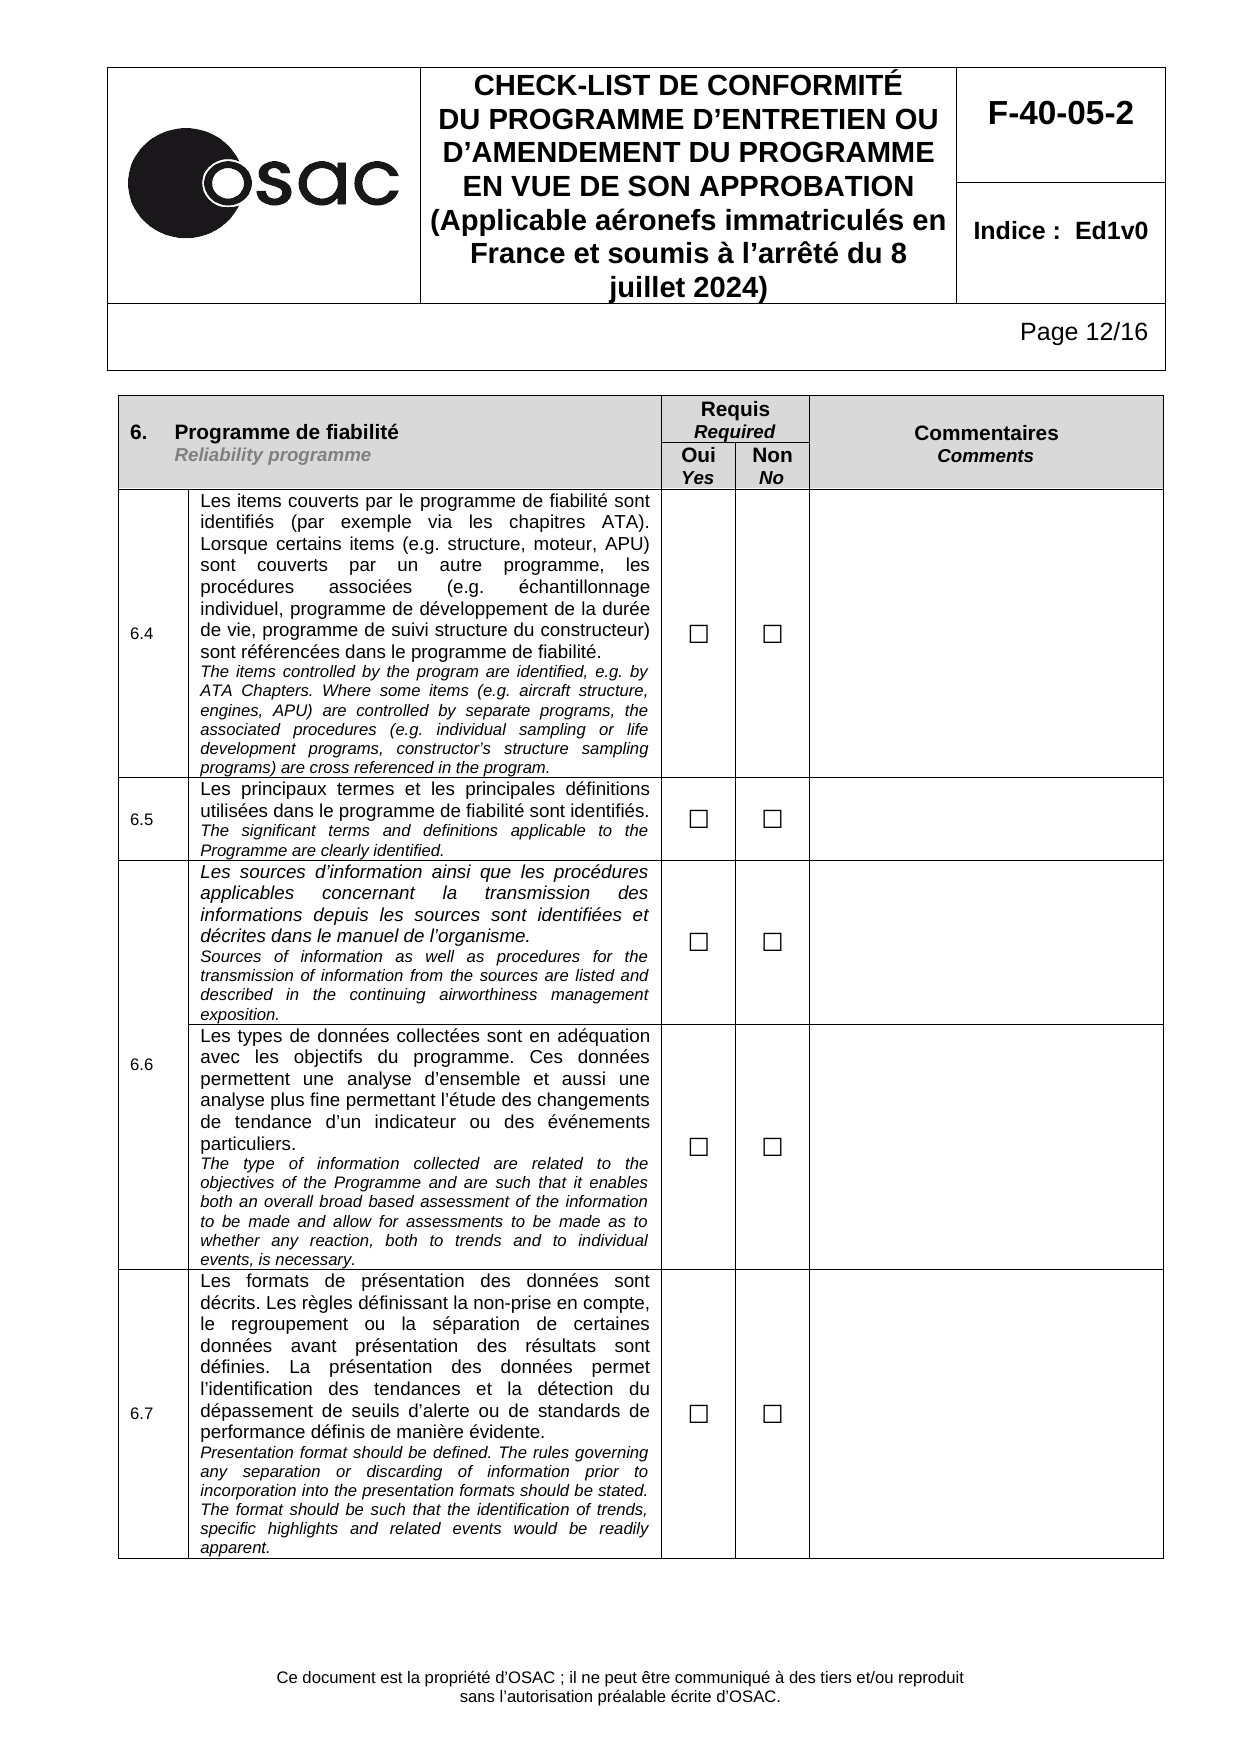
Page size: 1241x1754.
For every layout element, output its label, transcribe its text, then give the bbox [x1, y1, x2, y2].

table_cell Les items couverts par le programme de fiabilité sont identifiés (par exemple via les chapitres ATA). Lorsque certains items (e.g. structure, moteur, APU) sont couverts par un autre programme, les procédures associées (e.g. échantillonnage individuel, programme de développement de la durée de vie, programme de suivi structure du constructeur) sont référencées dans le programme de fiabilité. The items controlled by the program are identified, e.g. by ATA Chapters. Where some items (e.g. aircraft structure, engines, APU) are controlled by separate programs, the associated procedures (e.g. individual sampling or life development programs, constructor’s structure sampling programs) are cross referenced in the program. [189, 490, 661, 777]
table_cell 6.6 [119, 861, 188, 1269]
table_cell [810, 1270, 1163, 1557]
table_cell [810, 490, 1163, 777]
table_header Programme de fiabilité Reliability programme [119, 396, 661, 488]
table_cell Non No [736, 443, 809, 488]
table_cell Les principaux termes et les principales définitions utilisées dans le programme de fiabilité sont identifiés. The significant terms and definitions applicable to the Programme are clearly identified. [189, 778, 661, 859]
table_cell Les sources d’information ainsi que les procédures applicables concernant la transmission des informations depuis les sources sont identifiées et décrites dans le manuel de l’organisme. Sources of information as well as procedures for the transmission of information from the sources are listed and described in the continuing airworthiness management exposition. [189, 861, 661, 1023]
table_cell 6.4 [119, 490, 188, 777]
table_cell 6.7 [119, 1270, 188, 1557]
table_cell 6.5 [119, 778, 188, 859]
table_header Requis Required [662, 396, 809, 442]
table_cell [810, 1025, 1163, 1269]
table_cell [810, 861, 1163, 1023]
table_cell [810, 778, 1163, 859]
table_cell Oui Yes [662, 443, 735, 488]
table_header Commentaires Comments [810, 396, 1163, 488]
table_cell Les types de données collectées sont en adéquation avec les objectifs du programme. Ces données permettent une analyse d’ensemble et aussi une analyse plus fine permettant l’étude des changements de tendance d’un indicateur ou des événements particuliers. The type of information collected are related to the objectives of the Programme and are such that it enables both an overall broad based assessment of the information to be made and allow for assessments to be made as to whether any reaction, both to trends and to individual events, is necessary. [189, 1025, 661, 1269]
table_cell Les formats de présentation des données sont décrits. Les règles définissant la non-prise en compte, le regroupement ou la séparation de certaines données avant présentation des résultats sont définies. La présentation des données permet l’identification des tendances et la détection du dépassement de seuils d’alerte ou de standards de performance définis de manière évidente. Presentation format should be defined. The rules governing any separation or discarding of information prior to incorporation into the presentation formats should be stated. The format should be such that the identification of trends, specific highlights and related events would be readily apparent. [189, 1270, 661, 1557]
picture [122, 120, 406, 246]
